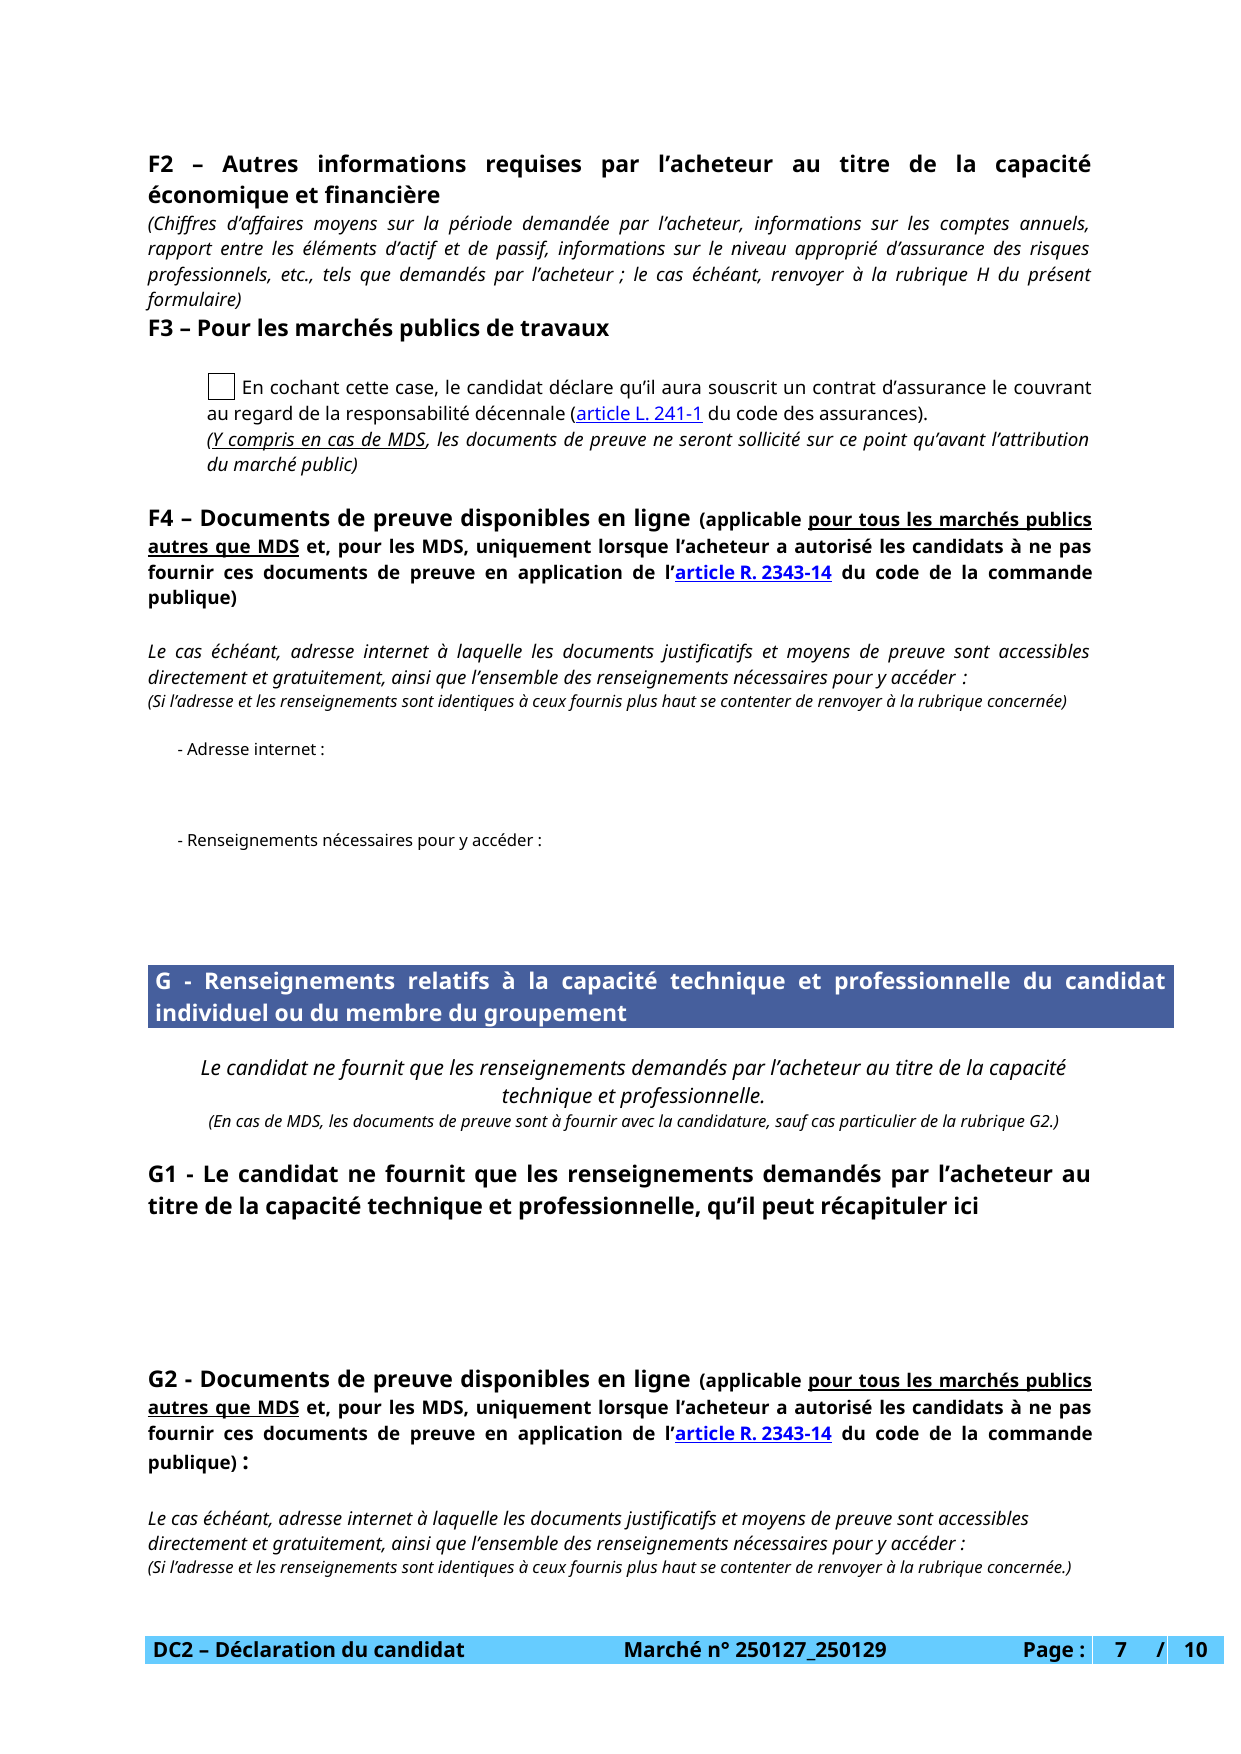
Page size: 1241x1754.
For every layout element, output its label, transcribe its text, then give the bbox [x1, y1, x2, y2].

text En cochant cette case, le candidat déclare qu’il aura souscrit un contrat d’assurance le couvrant au regard de la responsabilité décennale (article L. 241-1 du code des assurances). [207, 372, 1093, 426]
table_header G - Renseignements relatifs à la capacité technique et professionnelle du candidat individuel ou du membre du groupement [148, 965, 1174, 1028]
text (Y compris en cas de MDS, les documents de preuve ne seront sollicité sur ce point qu’avant l’attribution du marché public) [207, 426, 1093, 477]
text (Si l’adresse et les renseignements sont identiques à ceux fournis plus haut se contenter de renvoyer à la rubrique concernée.) [148, 1556, 1093, 1579]
text (Chiffres d’affaires moyens sur la période demandée par l’acheteur, informations sur les comptes annuels, rapport entre les éléments d’actif et de passif, informations sur le niveau approprié d’assurance des risques professionnels, etc., tels que demandés par l’acheteur ; le cas échéant, renvoyer à la rubrique H du présent formulaire) [148, 210, 1093, 312]
text Le candidat ne fournit que les renseignements demandés par l’acheteur au titre de la capacité technique et professionnelle. (En cas de MDS, les documents de preuve sont à fournir avec la candidature, sauf cas particulier de la rubrique G2.) [177, 1053, 1093, 1133]
text G2 - Documents de preuve disponibles en ligne (applicable pour tous les marchés publics autres que MDS et, pour les MDS, uniquement lorsque l’acheteur a autorisé les candidats à ne pas fournir ces documents de preuve en application de l’article R. 2343-14 du code de la commande publique) : [148, 1363, 1093, 1477]
text F2 – Autres informations requises par l’acheteur au titre de la capacité économique et financière [148, 148, 1093, 210]
text F3 – Pour les marchés publics de travaux [148, 312, 1093, 343]
text - Adresse internet : [177, 738, 1093, 761]
text Le cas échéant, adresse internet à laquelle les documents justificatifs et moyens de preuve sont accessibles directement et gratuitement, ainsi que l’ensemble des renseignements nécessaires pour y accéder : [148, 639, 1093, 690]
text F4 – Documents de preuve disponibles en ligne (applicable pour tous les marchés publics autres que MDS et, pour les MDS, uniquement lorsque l’acheteur a autorisé les candidats à ne pas fournir ces documents de preuve en application de l’article R. 2343-14 du code de la commande publique) [148, 502, 1093, 610]
text Le cas échéant, adresse internet à laquelle les documents justificatifs et moyens de preuve sont accessibles directement et gratuitement, ainsi que l’ensemble des renseignements nécessaires pour y accéder : [148, 1505, 1093, 1556]
text G1 - Le candidat ne fournit que les renseignements demandés par l’acheteur au titre de la capacité technique et professionnelle, qu’il peut récapituler ici [148, 1158, 1093, 1221]
text - Renseignements nécessaires pour y accéder : [177, 829, 1093, 851]
text (Si l’adresse et les renseignements sont identiques à ceux fournis plus haut se contenter de renvoyer à la rubrique concernée) [148, 690, 1093, 712]
